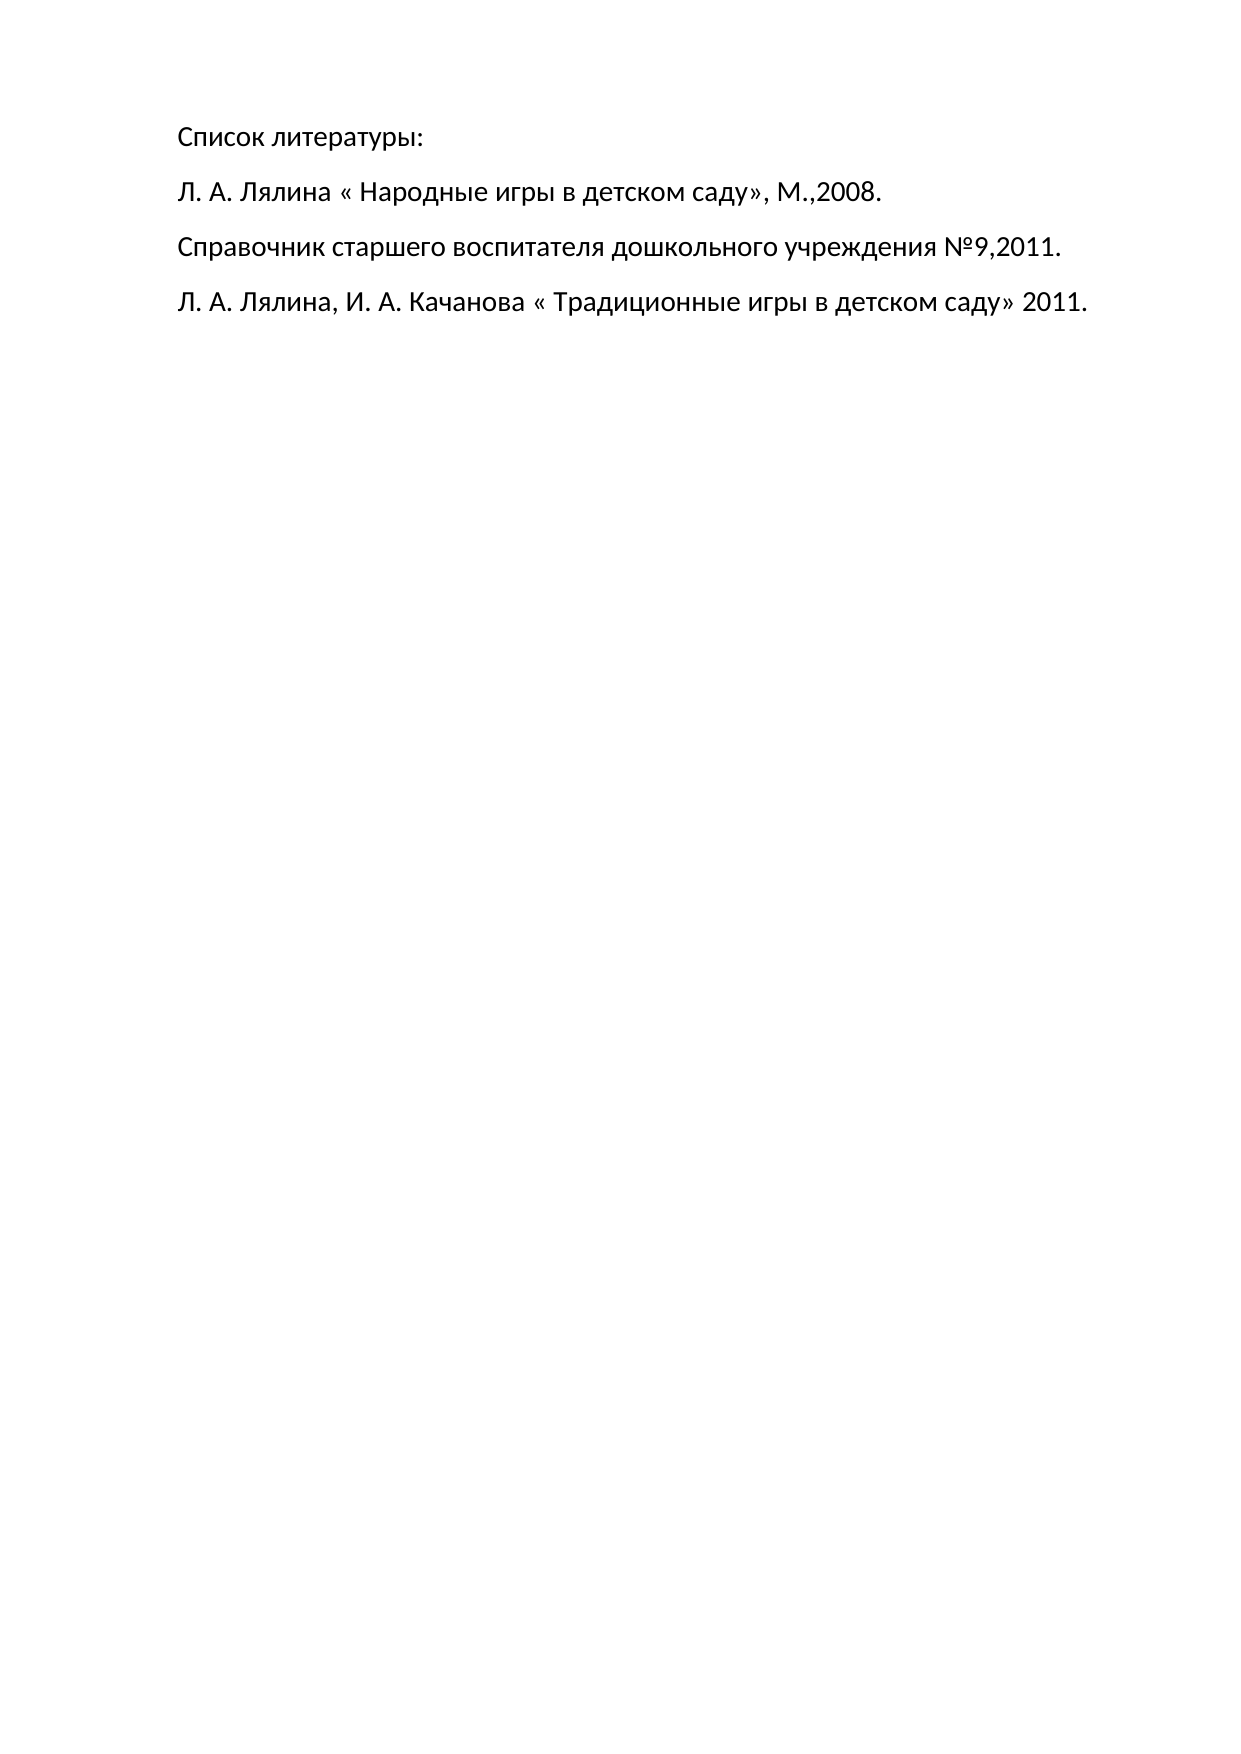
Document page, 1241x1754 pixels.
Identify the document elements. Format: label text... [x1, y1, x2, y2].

text Л. А. Лялина, И. А. Качанова « Традиционные игры в детском саду» 2011. [177, 283, 1152, 319]
text Справочник старшего воспитателя дошкольного учреждения №9,2011. [177, 228, 1152, 264]
text Cписок литературы: [177, 118, 1152, 154]
text Л. А. Лялина « Народные игры в детском саду», М.,2008. [177, 173, 1152, 209]
